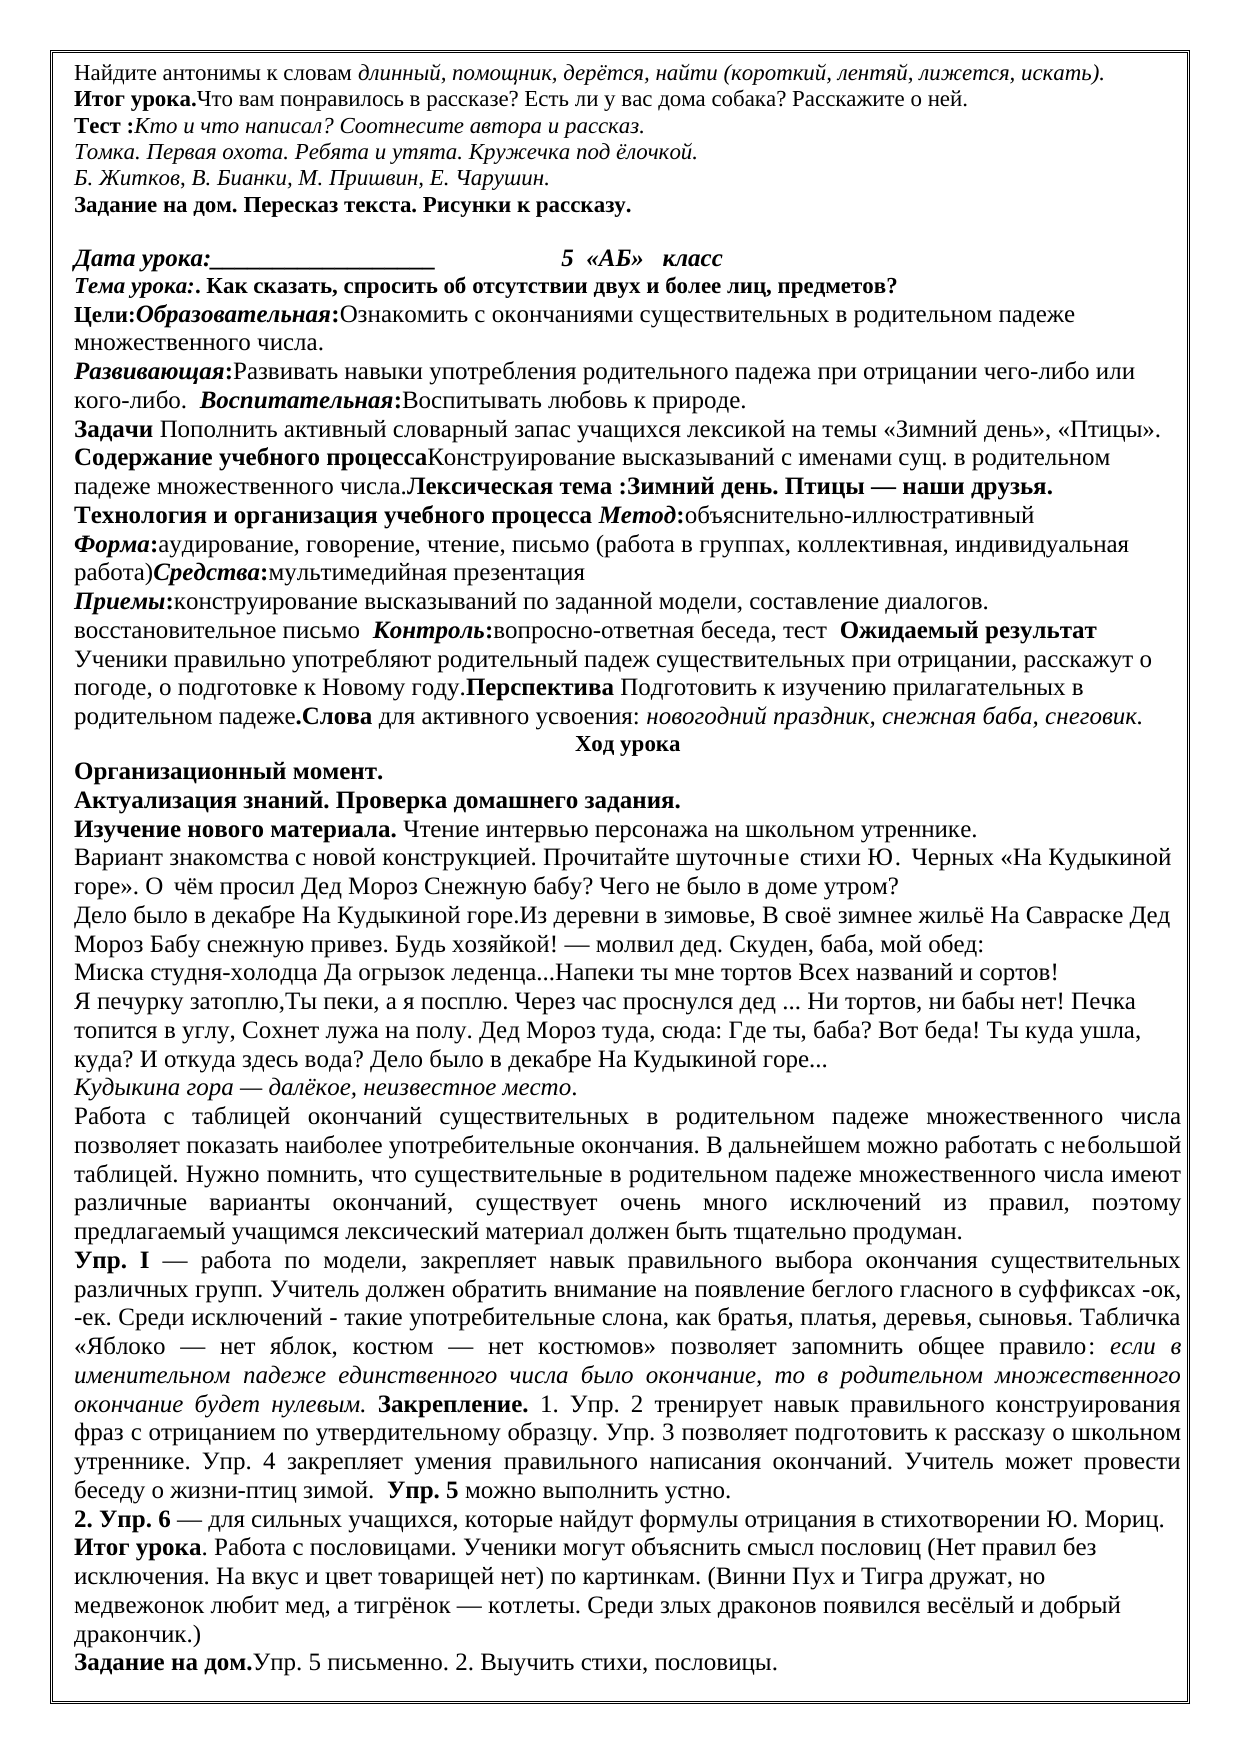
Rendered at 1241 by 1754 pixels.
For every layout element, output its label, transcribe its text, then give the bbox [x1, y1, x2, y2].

text 2. Упр. 6 — для сильных учащихся, которые найдут формулы отрицания в стихотворении Ю. Мориц. [74, 1504, 1181, 1532]
text Задание на дом.Упр. 5 письменно. 2. Выучить стихи, пословицы. [74, 1647, 1181, 1676]
text Задание на дом. Пересказ текста. Рисунки к рассказу. [74, 191, 1181, 217]
text Итог урока.Что вам понравилось в рассказе? Есть ли у вас дома собака? Расскажите о ней. [74, 85, 1181, 112]
text Томка. Первая охота. Ребята и утята. Кружечка под ёлочкой. [74, 138, 1181, 164]
text Актуализация знаний. Проверка домашнего задания. [74, 785, 1181, 814]
text Б. Житков, В. Бианки, М. Пришвин, Е. Чарушин. [74, 164, 1181, 191]
text Тема урока:. Как сказать, спросить об отсутствии двух и более лиц, предметов? [74, 272, 1181, 299]
text Кудыкина гора — далёкое, неизвестное место. [74, 1072, 1181, 1101]
text Форма:аудирование, говорение, чтение, письмо (работа в группах, коллективная, индивидуальная работа)Средства:мультимедийная презентация [74, 529, 1181, 586]
text Изучение нового материала. Чтение интервью персонажа на школьном утреннике. [74, 814, 1181, 842]
text Миска студня-холодца Да огрызок леденца...Напеки ты мне тортов Всех названий и сортов! [74, 957, 1181, 986]
text Задачи Пополнить активный словарный запас учащихся лексикой на темы «Зимний день», «Птицы». Содержание учебного процессаКонструирование высказываний с именами сущ. в родительном падеже множественного числа.Лексическая тема :Зимний день. Птицы — наши друзья. [74, 414, 1181, 500]
text Я печурку затоплю,Ты пеки, а я посплю. Через час проснулся дед ... Ни тортов, ни бабы нет! Печка топится в углу, Сохнет лужа на полу. Дед Мороз туда, сюда: Где ты, баба? Вот беда! Ты куда ушла, куда? И откуда здесь вода? Дело было в декабре На Кудыкиной горе... [74, 986, 1181, 1072]
text Дата урока:__________________ 5 «АБ» класс [74, 243, 1181, 272]
text Упр. I — работа по модели, закрепляет навык правильного выбора окончания существительных различных групп. Учитель должен обратить внимание на появление беглого гласного в суффиксах -ок, -ек. Среди исключений - такие употребительные слона, как братья, платья, деревья, сыновья. Табличка «Яблоко — нет яблок, костюм — нет костюмов» позволяет запомнить общее правило: если в именительном падеже единственного числа было окончание, то в родительном множественного окончание будет нулевым. Закрепление. 1. Упр. 2 тренирует навык правильного конструирования фраз с отрицанием по утвердительному образцу. Упр. 3 позволяет подготовить к рассказу о школьном утреннике. Упр. 4 закрепляет умения правильного написания окончаний. Учитель может провести беседу о жизни-птиц зимой. Упр. 5 можно выполнить устно. [74, 1245, 1181, 1504]
text Технология и организация учебного процесса Метод:объяснительно-иллюстративный [74, 500, 1181, 529]
text Цели:Образовательная:Ознакомить с окончаниями существительных в родительном падеже множественного числа. [74, 299, 1181, 356]
text Дело было в декабре На Кудыкиной горе.Из деревни в зимовье, В своё зимнее жильё На Савраске Дед Мороз Бабу снежную привез. Будь хозяйкой! — молвил дед. Скуден, баба, мой обед: [74, 900, 1181, 957]
text Приемы:конструирование высказываний по заданной модели, составление диалогов. восстановительное письмо Контроль:вопросно-ответная беседа, тест Ожидаемый результат [74, 586, 1181, 644]
text Ученики правильно употребляют родительный падеж существительных при отрицании, расскажут о погоде, о подготовке к Новому году.Перспектива Подготовить к изучению прилагательных в родительном падеже.Слова для активного усвоения: новогодний праздник, снежная баба, снеговик. [74, 644, 1181, 730]
text Тест :Кто и что написал? Соотнесите автора и рассказ. [74, 112, 1181, 138]
text Организационный момент. [74, 756, 1181, 785]
text Ход урока [74, 730, 1181, 756]
text Работа с таблицей окончаний существительных в родительном падеже множественного числа позволяет показать наиболее употребительные окончания. В дальнейшем можно работать с небольшой таблицей. Нужно помнить, что существительные в родительном падеже множественного числа имеют различные варианты окончаний, существует очень много исключений из правил, поэтому предлагаемый учащимся лексический материал должен быть тщательно продуман. [74, 1101, 1181, 1245]
text Развивающая:Развивать навыки употребления родительного падежа при отрицании чего-либо или кого-либо. Воспитательная:Воспитывать любовь к природе. [74, 356, 1181, 414]
text Итог урока. Работа с пословицами. Ученики могут объяснить смысл пословиц (Нет правил без исключения. На вкус и цвет товарищей нет) по картинкам. (Винни Пух и Тигра дружат, но медвежонок любит мед, а тигрёнок — котлеты. Среди злых драконов появился весёлый и добрый дракончик.) [74, 1532, 1181, 1647]
text Вариант знакомства с новой конструкцией. Прочитайте шуточные стихи Ю. Черных «На Кудыкиной горе». О чём просил Дед Мороз Снежную бабу? Чего не было в доме утром? [74, 842, 1181, 900]
text Найдите антонимы к словам длинный, помощник, дерётся, найти (короткий, лентяй, лижется, искать). [74, 59, 1181, 85]
